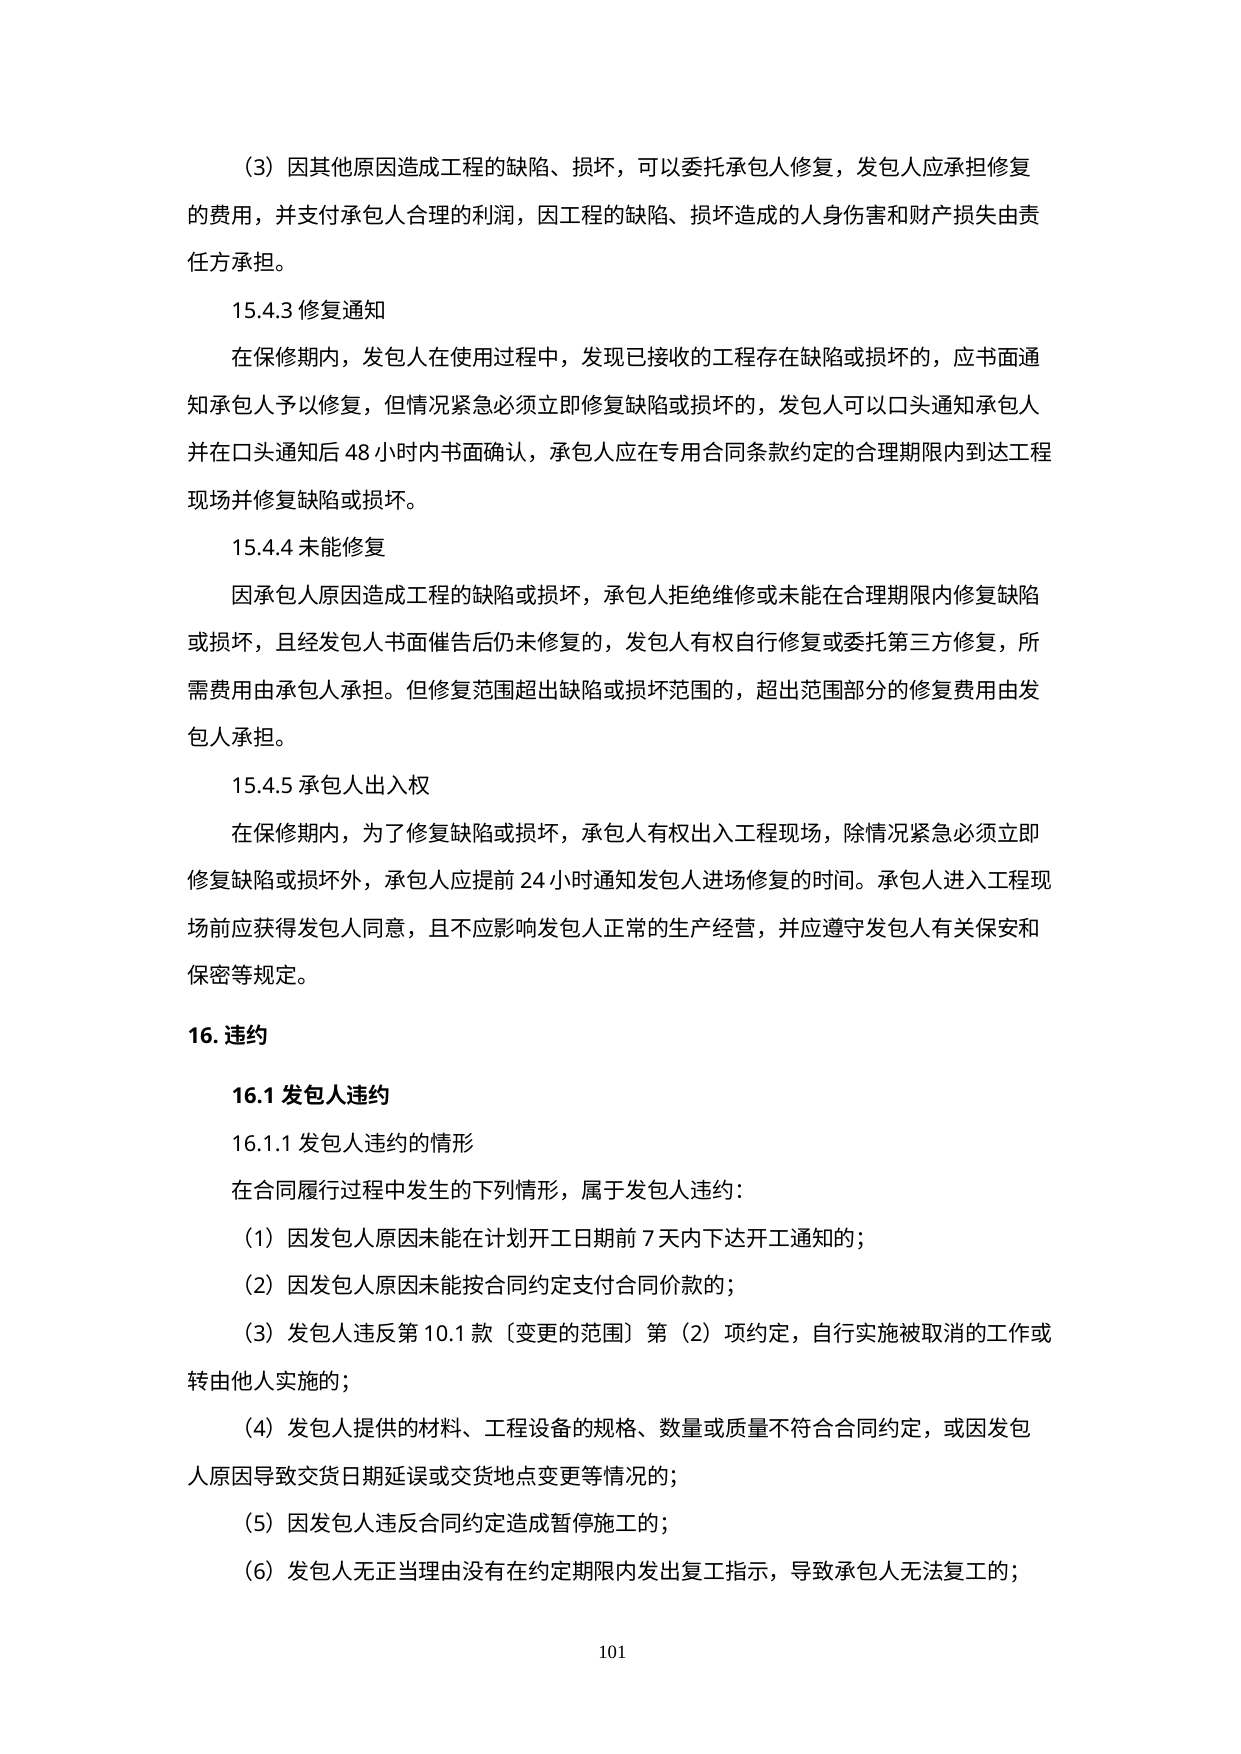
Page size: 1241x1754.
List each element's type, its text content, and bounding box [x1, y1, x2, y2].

text 在保修期内，发包人在使用过程中，发现已接收的工程存在缺陷或损坏的，应书面通知承包人予以修复，但情况紧急必须立即修复缺陷或损坏的，发包人可以口头通知承包人并在口头通知后48小时内书面确认，承包人应在专用合同条款约定的合理期限内到达工程现场并修复缺陷或损坏。 [187, 340, 1053, 514]
text （3）发包人违反第10.1款〔变更的范围〕第（2）项约定，自行实施被取消的工作或转由他人实施的； [187, 1316, 1053, 1395]
text 15.4.5 承包人出入权 [187, 768, 1053, 800]
text （3）因其他原因造成工程的缺陷、损坏，可以委托承包人修复，发包人应承担修复的费用，并支付承包人合理的利润，因工程的缺陷、损坏造成的人身伤害和财产损失由责任方承担。 [187, 150, 1053, 277]
text （5）因发包人违反合同约定造成暂停施工的； [187, 1506, 1053, 1538]
text 16.1.1 发包人违约的情形 [187, 1126, 1053, 1158]
text 15.4.3 修复通知 [187, 293, 1053, 324]
text 15.4.4 未能修复 [187, 530, 1053, 562]
text 在合同履行过程中发生的下列情形，属于发包人违约： [187, 1173, 1053, 1205]
subtitle 16.1 发包人违约 [187, 1078, 1053, 1110]
text （1）因发包人原因未能在计划开工日期前7天内下达开工通知的； [187, 1221, 1053, 1253]
text 因承包人原因造成工程的缺陷或损坏，承包人拒绝维修或未能在合理期限内修复缺陷或损坏，且经发包人书面催告后仍未修复的，发包人有权自行修复或委托第三方修复，所需费用由承包人承担。但修复范围超出缺陷或损坏范围的，超出范围部分的修复费用由发包人承担。 [187, 578, 1053, 752]
text 在保修期内，为了修复缺陷或损坏，承包人有权出入工程现场，除情况紧急必须立即修复缺陷或损坏外，承包人应提前24小时通知发包人进场修复的时间。承包人进入工程现场前应获得发包人同意，且不应影响发包人正常的生产经营，并应遵守发包人有关保安和保密等规定。 [187, 816, 1053, 990]
text （2）因发包人原因未能按合同约定支付合同价款的； [187, 1268, 1053, 1300]
text （6）发包人无正当理由没有在约定期限内发出复工指示，导致承包人无法复工的； [187, 1554, 1053, 1586]
subtitle 16. 违约 [187, 1018, 1053, 1050]
text （4）发包人提供的材料、工程设备的规格、数量或质量不符合合同约定，或因发包人原因导致交货日期延误或交货地点变更等情况的； [187, 1411, 1053, 1491]
